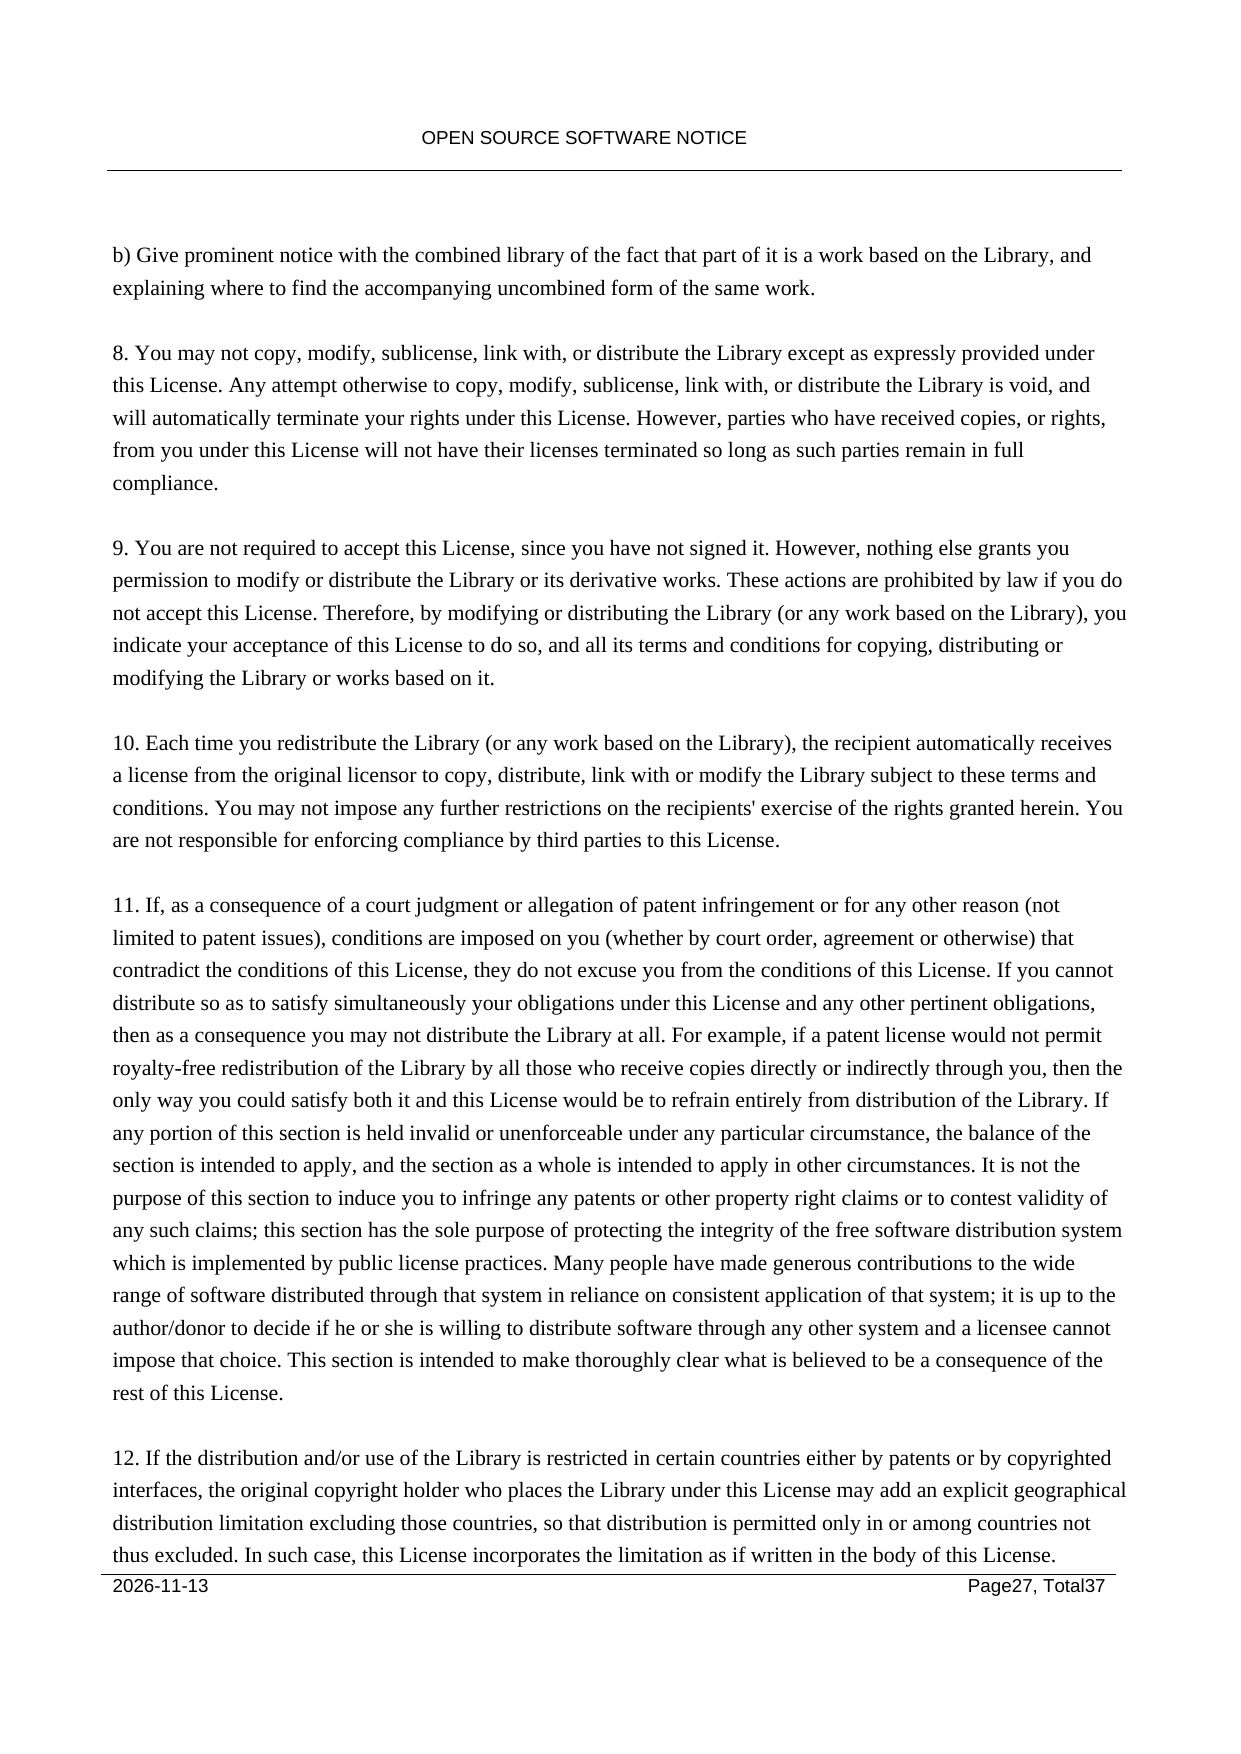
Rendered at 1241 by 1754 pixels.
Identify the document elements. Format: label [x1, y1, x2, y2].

text [112, 206, 1128, 1571]
